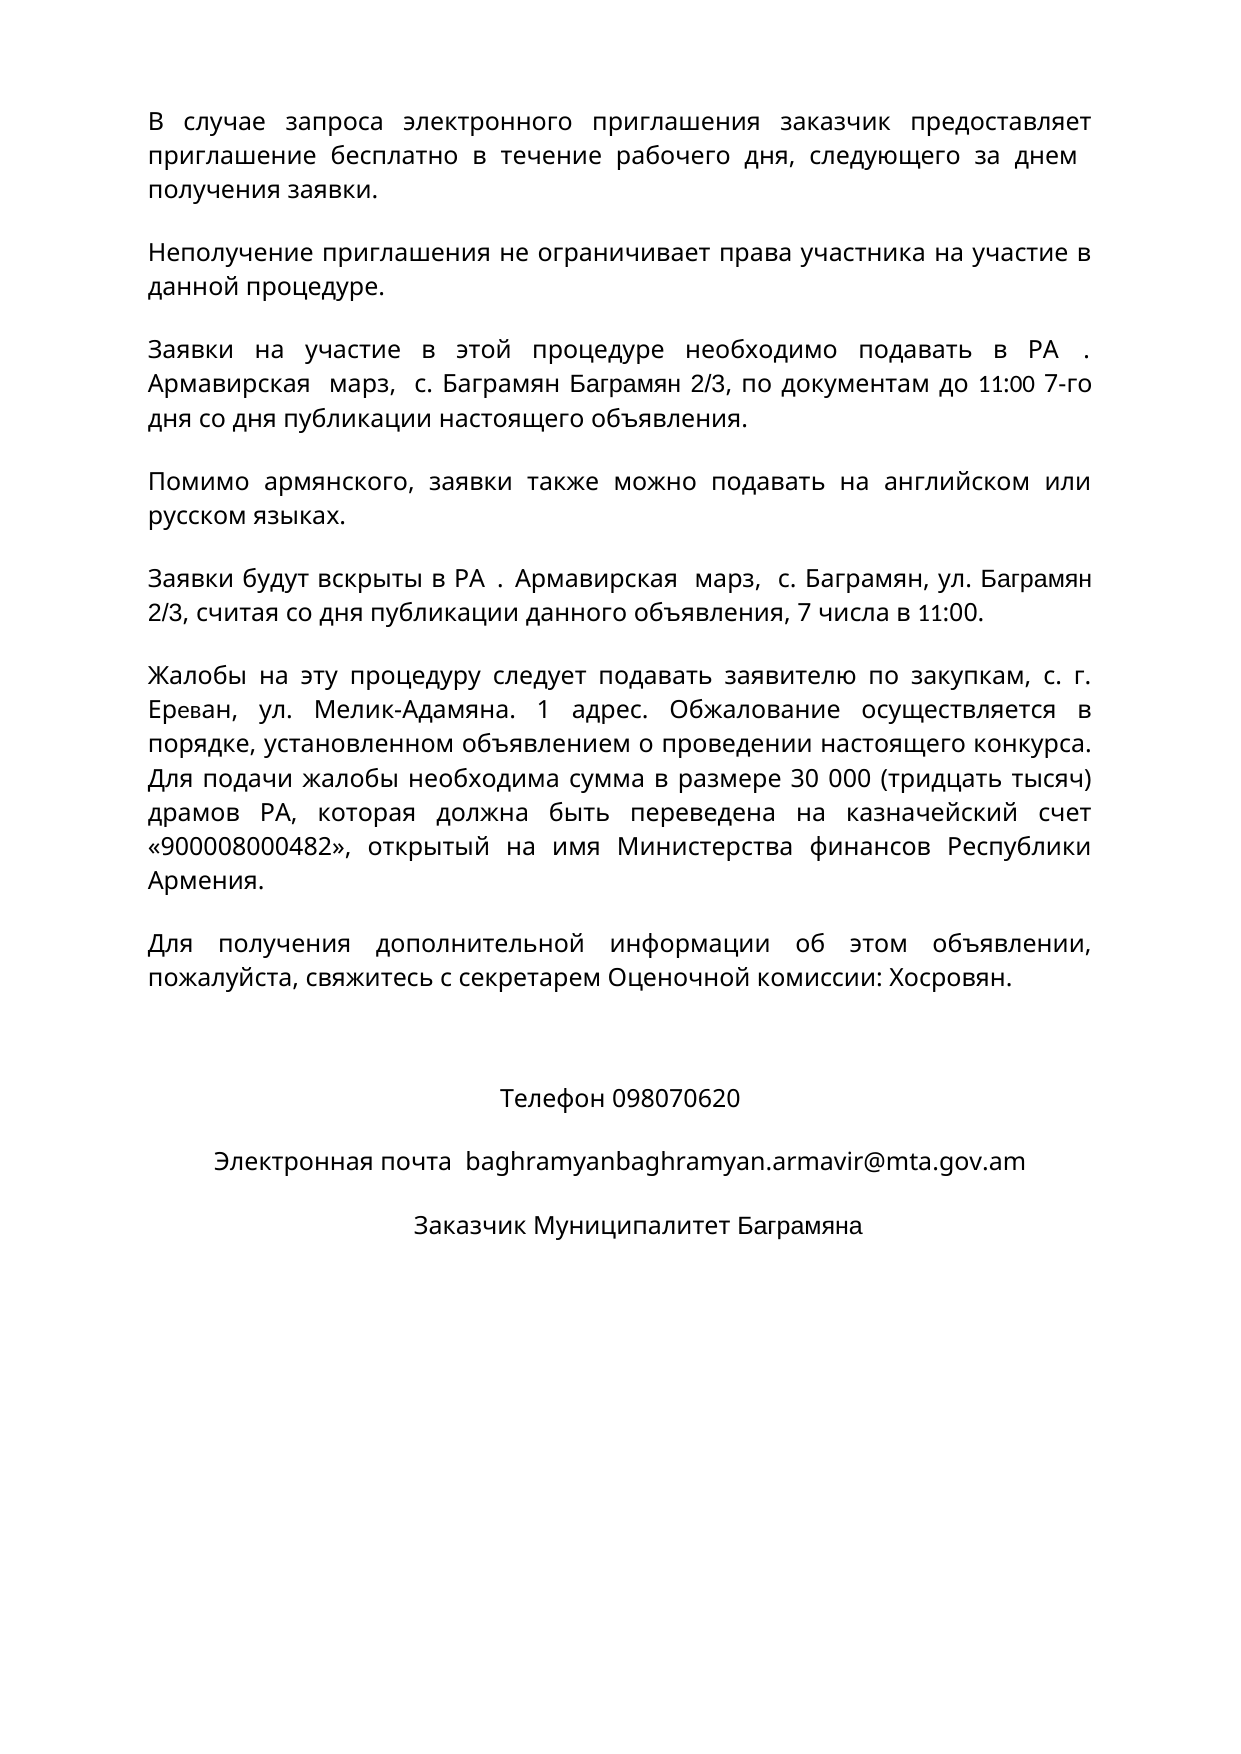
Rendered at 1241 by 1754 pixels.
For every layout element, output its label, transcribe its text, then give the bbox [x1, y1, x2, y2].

text В случае запроса электронного приглашения заказчик предоставляет приглашение бесплатно в течение рабочего дня, следующего за днем ​​получения заявки. [148, 103, 1092, 206]
text Телефон 098070620 [148, 1081, 1092, 1115]
text Помимо армянского, заявки также можно подавать на английском или русском языках. [148, 463, 1092, 532]
text Заявки будут вскрыты в РА ․ Армавирская марз, с. Баграмян, ул. Баграмян 2/3, считая со дня публикации данного объявления, 7 числа в 11:00. [148, 561, 1092, 629]
text Для получения дополнительной информации об этом объявлении, пожалуйста, свяжитесь с секретарем Оценочной комиссии: Хосровян. [148, 926, 1092, 994]
text Электронная почта baghramyanbaghramyan.armavir@mta.gov.am [148, 1144, 1092, 1178]
text Жалобы на эту процедуру следует подавать заявителю по закупкам, c. г. Ереван, ул. Мелик-Адамяна. 1 адрес. Обжалование осуществляется в порядке, установленном объявлением о проведении настоящего конкурса. Для подачи жалобы необходима сумма в размере 30 000 (тридцать тысяч) драмов РА, которая должна быть переведена на казначейский счет «900008000482», открытый на имя Министерства финансов Республики Армения. [148, 658, 1092, 896]
text Заказчик Муниципалитет Баграмяна [148, 1207, 1092, 1241]
text Неполучение приглашения не ограничивает права участника на участие в данной процедуре. [148, 235, 1092, 303]
text Заявки на участие в этой процедуре необходимо подавать в РА ․ Армавирская марз, с. Баграмян Баграмян 2/3, по документам до 11:00 7-го дня со дня публикации настоящего объявления. [148, 332, 1092, 434]
